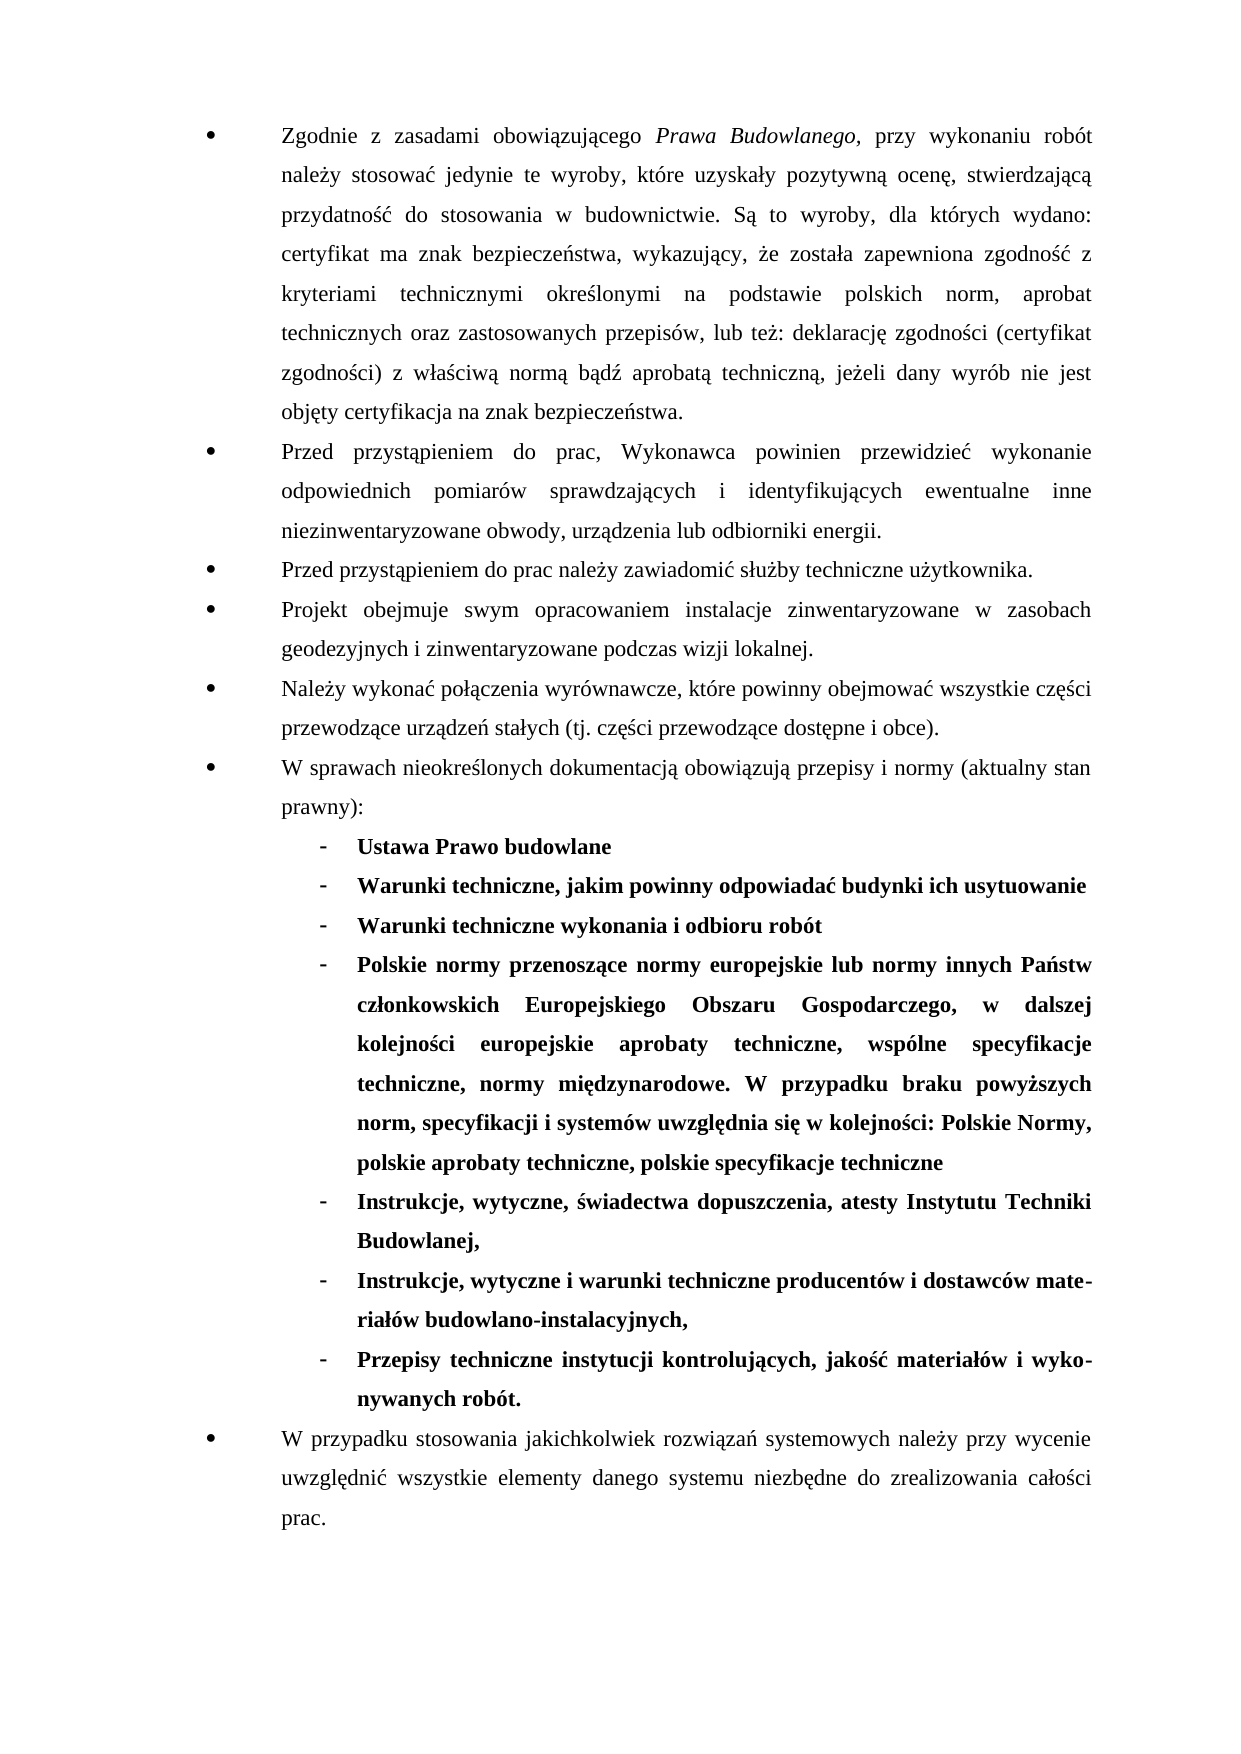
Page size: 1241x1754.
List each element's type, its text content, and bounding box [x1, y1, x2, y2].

text Instrukcje, wytyczne, świadectwa dopuszczenia, atesty Instytutu Techniki Budowlanej, [319, 1188, 1093, 1254]
text Przed przystąpieniem do prac należy zawiadomić służby techniczne użytkownika. [207, 556, 1093, 583]
text Ustawa Prawo budowlane [319, 833, 1093, 859]
text Instrukcje, wytyczne i warunki techniczne producentów i dostawców materiałów budowlano-instalacyjnych, [319, 1267, 1093, 1333]
text Warunki techniczne wykonania i odbioru robót [319, 912, 1093, 938]
text Warunki techniczne, jakim powinny odpowiadać budynki ich usytuowanie [319, 872, 1093, 898]
text W sprawach nieokreślonych dokumentacją obowiązują przepisy i normy (aktualny stan prawny): [207, 754, 1093, 819]
text Zgodnie z zasadami obowiązującego Prawa Budowlanego, przy wykonaniu robót należy stosować jedynie te wyroby, które uzyskały pozytywną ocenę, stwierdzającą przydatność do stosowania w budownictwie. Są to wyroby, dla których wydano: certyfikat ma znak bezpieczeństwa, wykazujący, że została zapewniona zgodność z kryteriami technicznymi określonymi na podstawie polskich norm, aprobat technicznych oraz zastosowanych przepisów, lub też: deklarację zgodności (certyfikat zgodności) z właściwą normą bądź aprobatą techniczną, jeżeli dany wyrób nie jest objęty certyfikacja na znak bezpieczeństwa. [207, 122, 1093, 425]
text Polskie normy przenoszące normy europejskie lub normy innych Państw członkowskich Europejskiego Obszaru Gospodarczego, w dalszej kolejności europejskie aprobaty techniczne, wspólne specyfikacje techniczne, normy międzynarodowe. W przypadku braku powyższych norm, specyfikacji i systemów uwzględnia się w kolejności: Polskie Normy, polskie aprobaty techniczne, polskie specyfikacje techniczne [319, 951, 1093, 1175]
text Projekt obejmuje swym opracowaniem instalacje zinwentaryzowane w zasobach geodezyjnych i zinwentaryzowane podczas wizji lokalnej. [207, 596, 1093, 662]
text W przypadku stosowania jakichkolwiek rozwiązań systemowych należy przy wycenie uwzględnić wszystkie elementy danego systemu niezbędne do zrealizowania całości prac. [207, 1425, 1093, 1530]
text Należy wykonać połączenia wyrównawcze, które powinny obejmować wszystkie części przewodzące urządzeń stałych (tj. części przewodzące dostępne i obce). [207, 675, 1093, 741]
text Przepisy techniczne instytucji kontrolujących, jakość materiałów i wykonywanych robót. [319, 1346, 1093, 1412]
text Przed przystąpieniem do prac, Wykonawca powinien przewidzieć wykonanie odpowiednich pomiarów sprawdzających i identyfikujących ewentualne inne niezinwentaryzowane obwody, urządzenia lub odbiorniki energii. [207, 438, 1093, 543]
